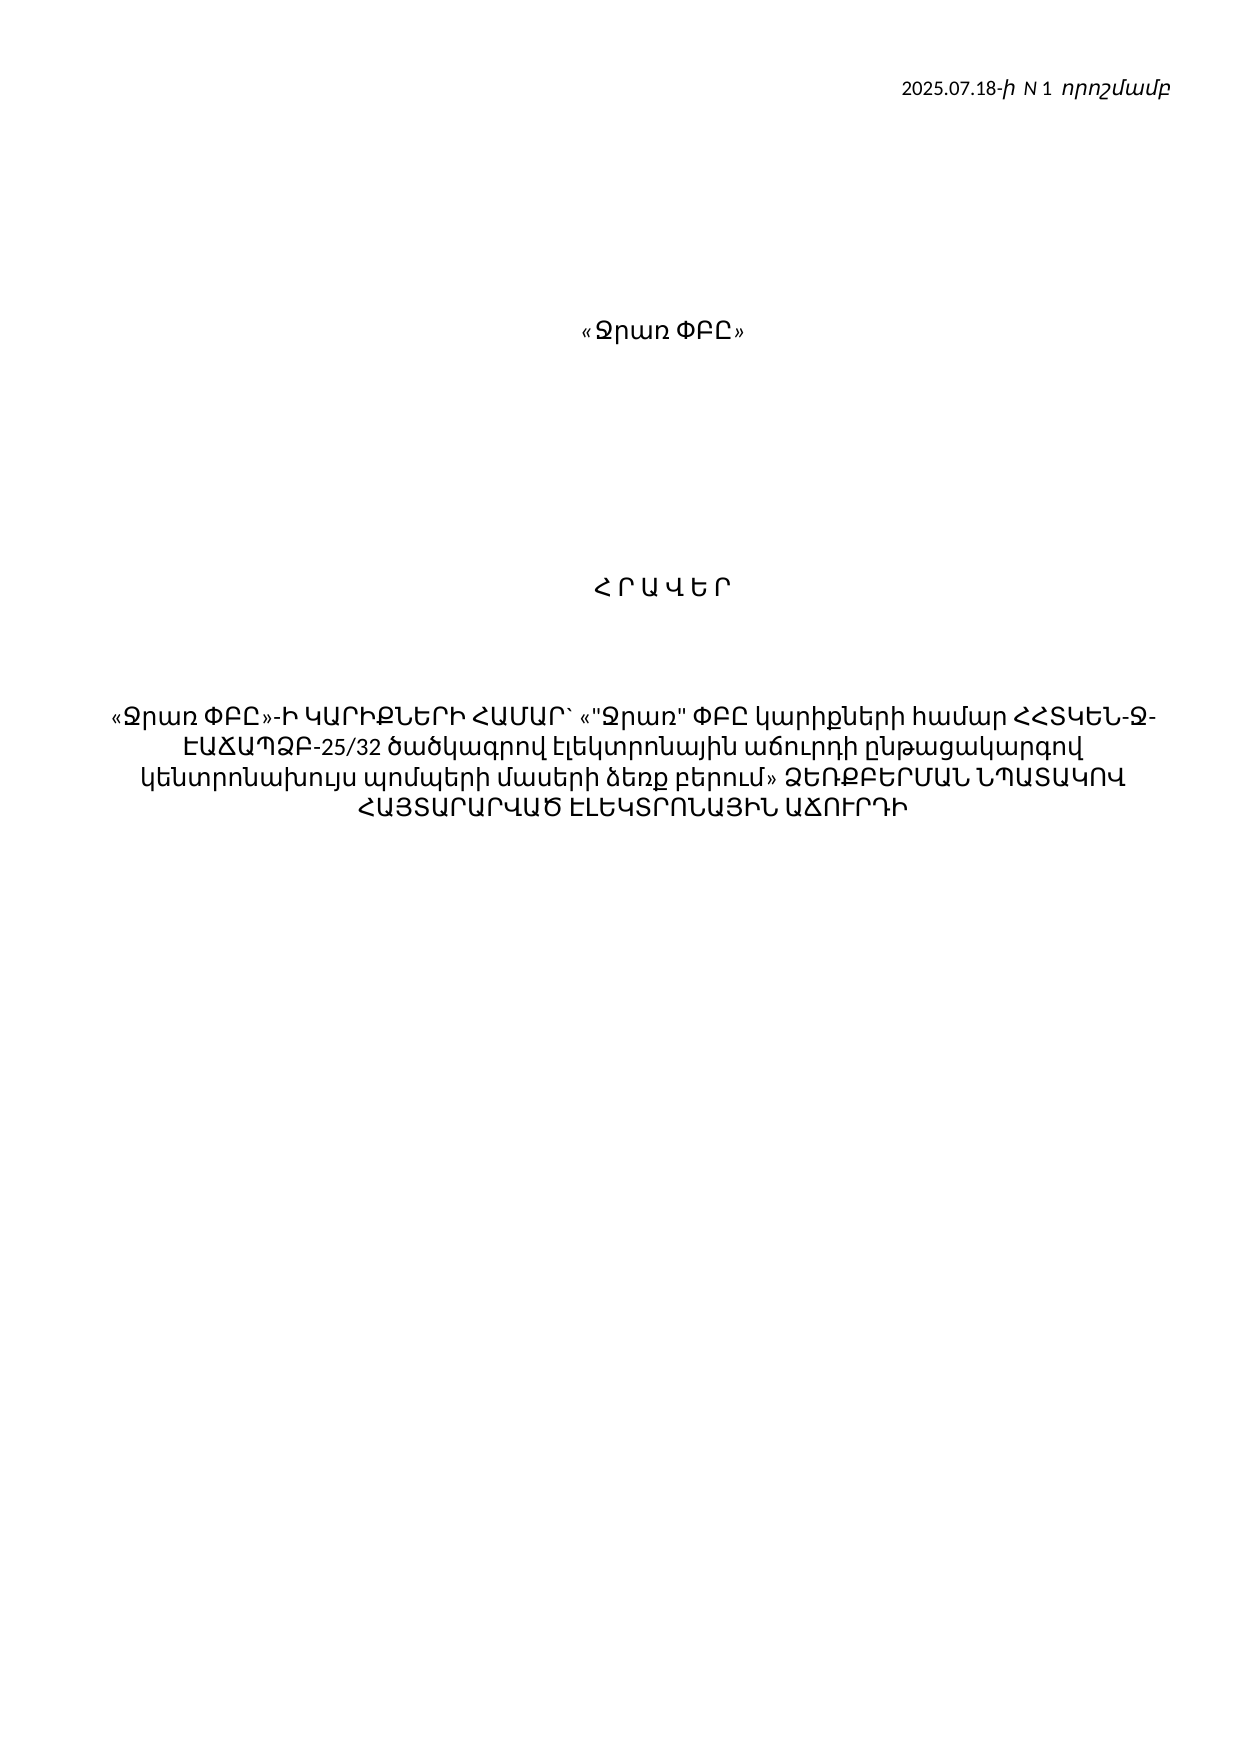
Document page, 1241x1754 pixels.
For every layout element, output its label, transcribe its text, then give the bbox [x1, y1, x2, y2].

text 2025.07.18 -ի N 1 որոշմամբ [94, 75, 1171, 100]
text « Ջրառ ՓԲԸ» [94, 316, 1172, 346]
text «Ջրառ ՓԲԸ»-Ի ԿԱՐԻՔՆԵՐԻ ՀԱՄԱՐ` «"Ջրառ" ՓԲԸ կարիքների համար ՀՀՏԿԵՆ-Ջ-ԷԱՃԱՊՁԲ-25/32 ծածկագրով էլեկտրոնային աճուրդի ընթացակարգով կենտրոնախույս պոմպերի մասերի ձեռք բերում» ՁԵՌՔԲԵՐՄԱՆ ՆՊԱՏԱԿՈՎ ՀԱՅՏԱՐԱՐՎԱԾ ԷԼԵԿՏՐՈՆԱՅԻՆ ԱՃՈՒՐԴԻ [94, 701, 1172, 823]
text Հ Ր Ա Վ Ե Ր [94, 572, 1172, 602]
